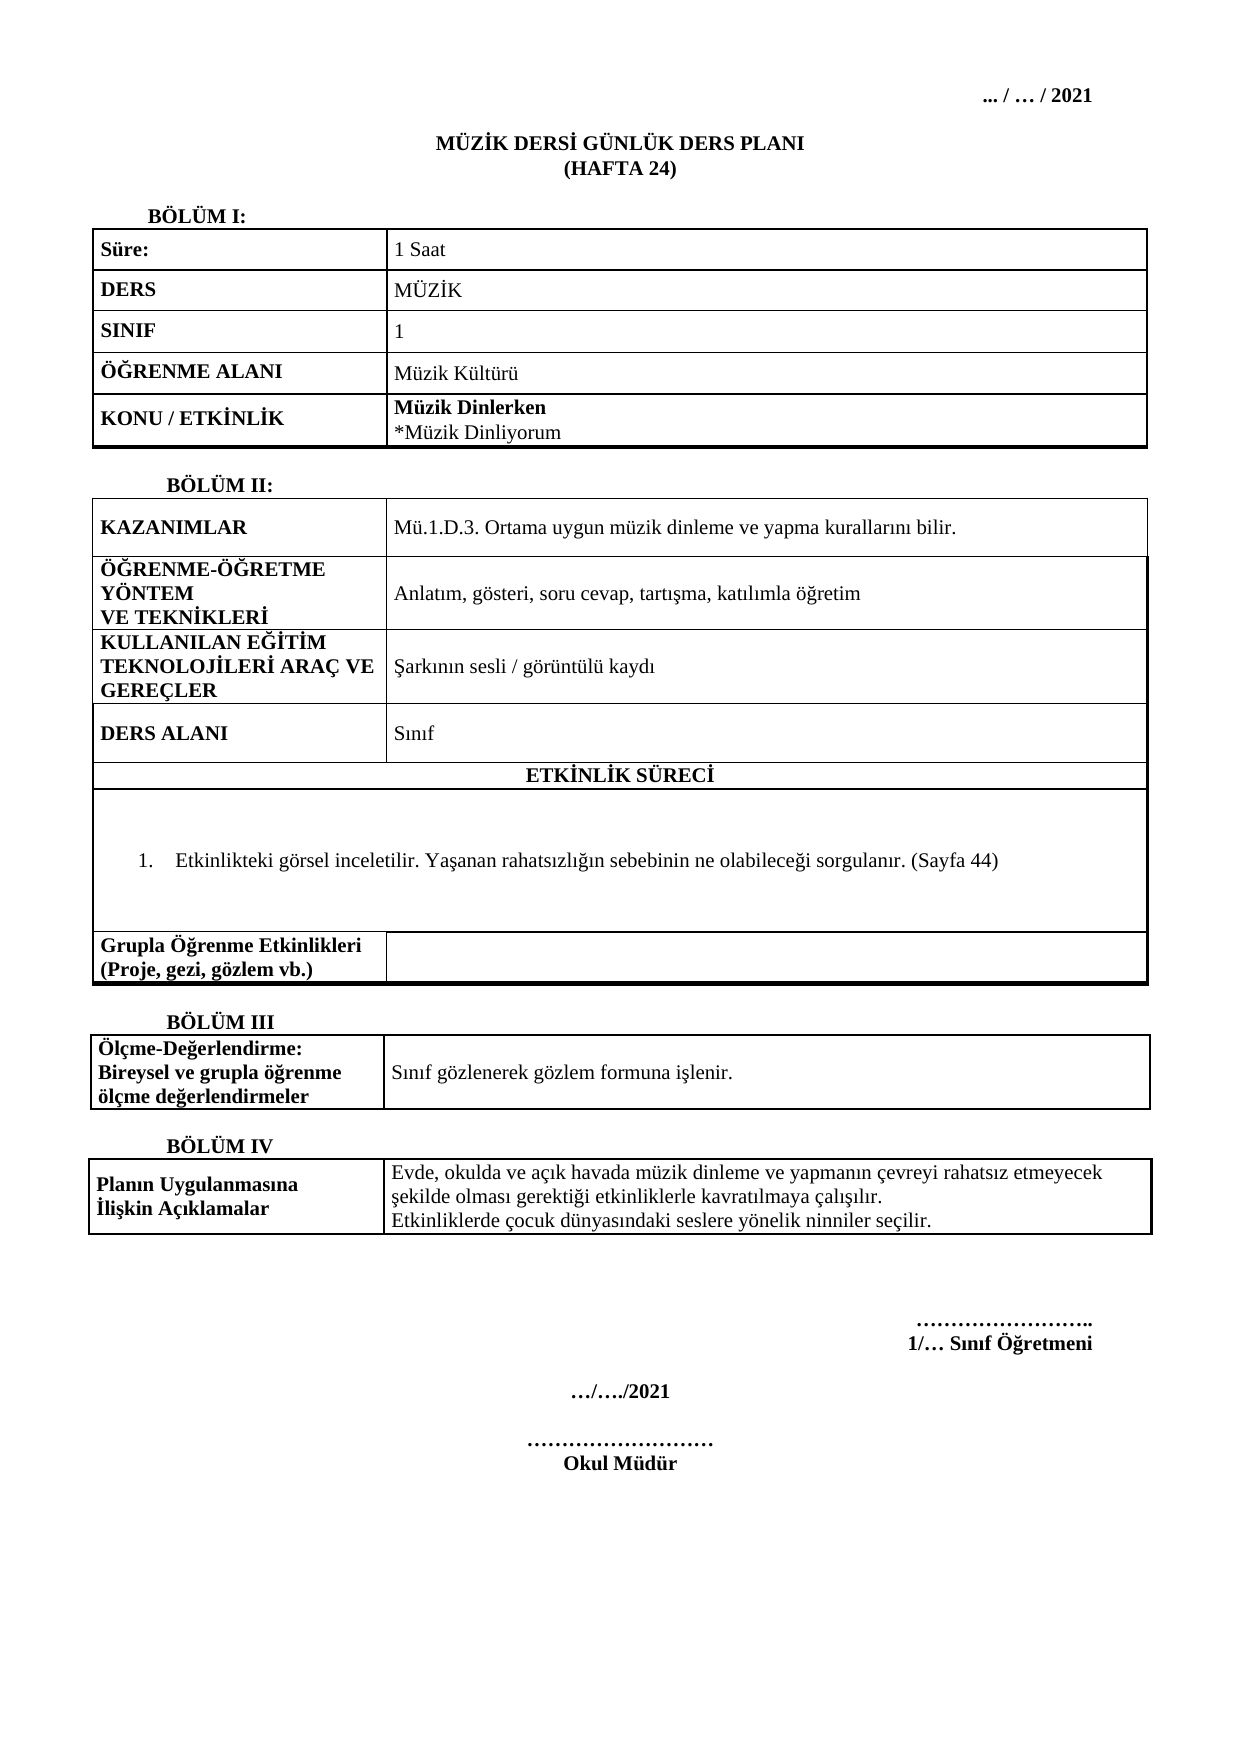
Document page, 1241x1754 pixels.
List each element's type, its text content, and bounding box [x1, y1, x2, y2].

table_cell KONU / ETKİNLİK [94, 395, 386, 444]
table_header Evde, okulda ve açık havada müzik dinleme ve yapmanın çevreyi rahatsız etmeyecek şekilde olması gerektiği etkinliklerle kavratılmaya çalışılır. Etkinliklerde çocuk dünyasındaki seslere yönelik ninniler seçilir. [385, 1160, 1150, 1232]
text BÖLÜM I: [148, 203, 1093, 228]
table_header Ölçme-Değerlendirme: Bireysel ve grupla öğrenme ölçme değerlendirmeler [92, 1036, 383, 1108]
table_header KAZANIMLAR [93, 499, 386, 556]
table_cell Müzik Kültürü [388, 353, 1146, 393]
table_header Süre: [94, 230, 386, 269]
table_cell 1 [388, 311, 1146, 352]
text ... / … / 2021 [148, 83, 1093, 107]
table_cell ÖĞRENME ALANI [94, 353, 386, 393]
text ……………………… [148, 1427, 1093, 1451]
table_cell ETKİNLİK SÜRECİ [94, 763, 1146, 787]
table_cell KULLANILAN EĞİTİM TEKNOLOJİLERİ ARAÇ VE GEREÇLER [93, 630, 386, 702]
table_header Sınıf gözlenerek gözlem formuna işlenir. [385, 1036, 1149, 1108]
table_cell Grupla Öğrenme Etkinlikleri (Proje, gezi, gözlem vb.) [94, 932, 386, 981]
table_cell ÖĞRENME-ÖĞRETME YÖNTEM VE TEKNİKLERİ [93, 557, 386, 629]
subtitle BÖLÜM IV [148, 1134, 1093, 1158]
text MÜZİK DERSİ GÜNLÜK DERS PLANI [148, 131, 1093, 155]
table_cell Şarkının sesli / görüntülü kaydı [387, 630, 1146, 702]
table_header Mü.1.D.3. Ortama uygun müzik dinleme ve yapma kurallarını bilir. [387, 499, 1147, 556]
table_cell [387, 933, 1146, 981]
table_header Planın Uygulanmasına İlişkin Açıklamalar [90, 1160, 383, 1232]
table_cell DERS [94, 271, 386, 310]
text …/…./2021 [148, 1379, 1093, 1403]
table_cell SINIF [94, 311, 386, 352]
table_cell Müzik Dinlerken *Müzik Dinliyorum [388, 395, 1146, 444]
text …………………….. [148, 1307, 1093, 1331]
table_cell MÜZİK [388, 271, 1146, 310]
table_header 1 Saat [388, 230, 1146, 269]
subtitle BÖLÜM III [148, 1009, 1093, 1034]
table_cell Etkinlikteki görsel inceletilir. Yaşanan rahatsızlığın sebebinin ne olabileceği sorgulanır. (Sayfa 44) [94, 790, 1146, 931]
table_cell Anlatım, gösteri, soru cevap, tartışma, katılımla öğretim [387, 557, 1146, 629]
text BÖLÜM II: [148, 473, 1093, 497]
table_cell Sınıf [387, 704, 1146, 762]
text Okul Müdür [148, 1451, 1093, 1475]
table_cell DERS ALANI [94, 704, 386, 762]
text (HAFTA 24) [148, 155, 1093, 179]
text 1/… Sınıf Öğretmeni [148, 1331, 1093, 1355]
